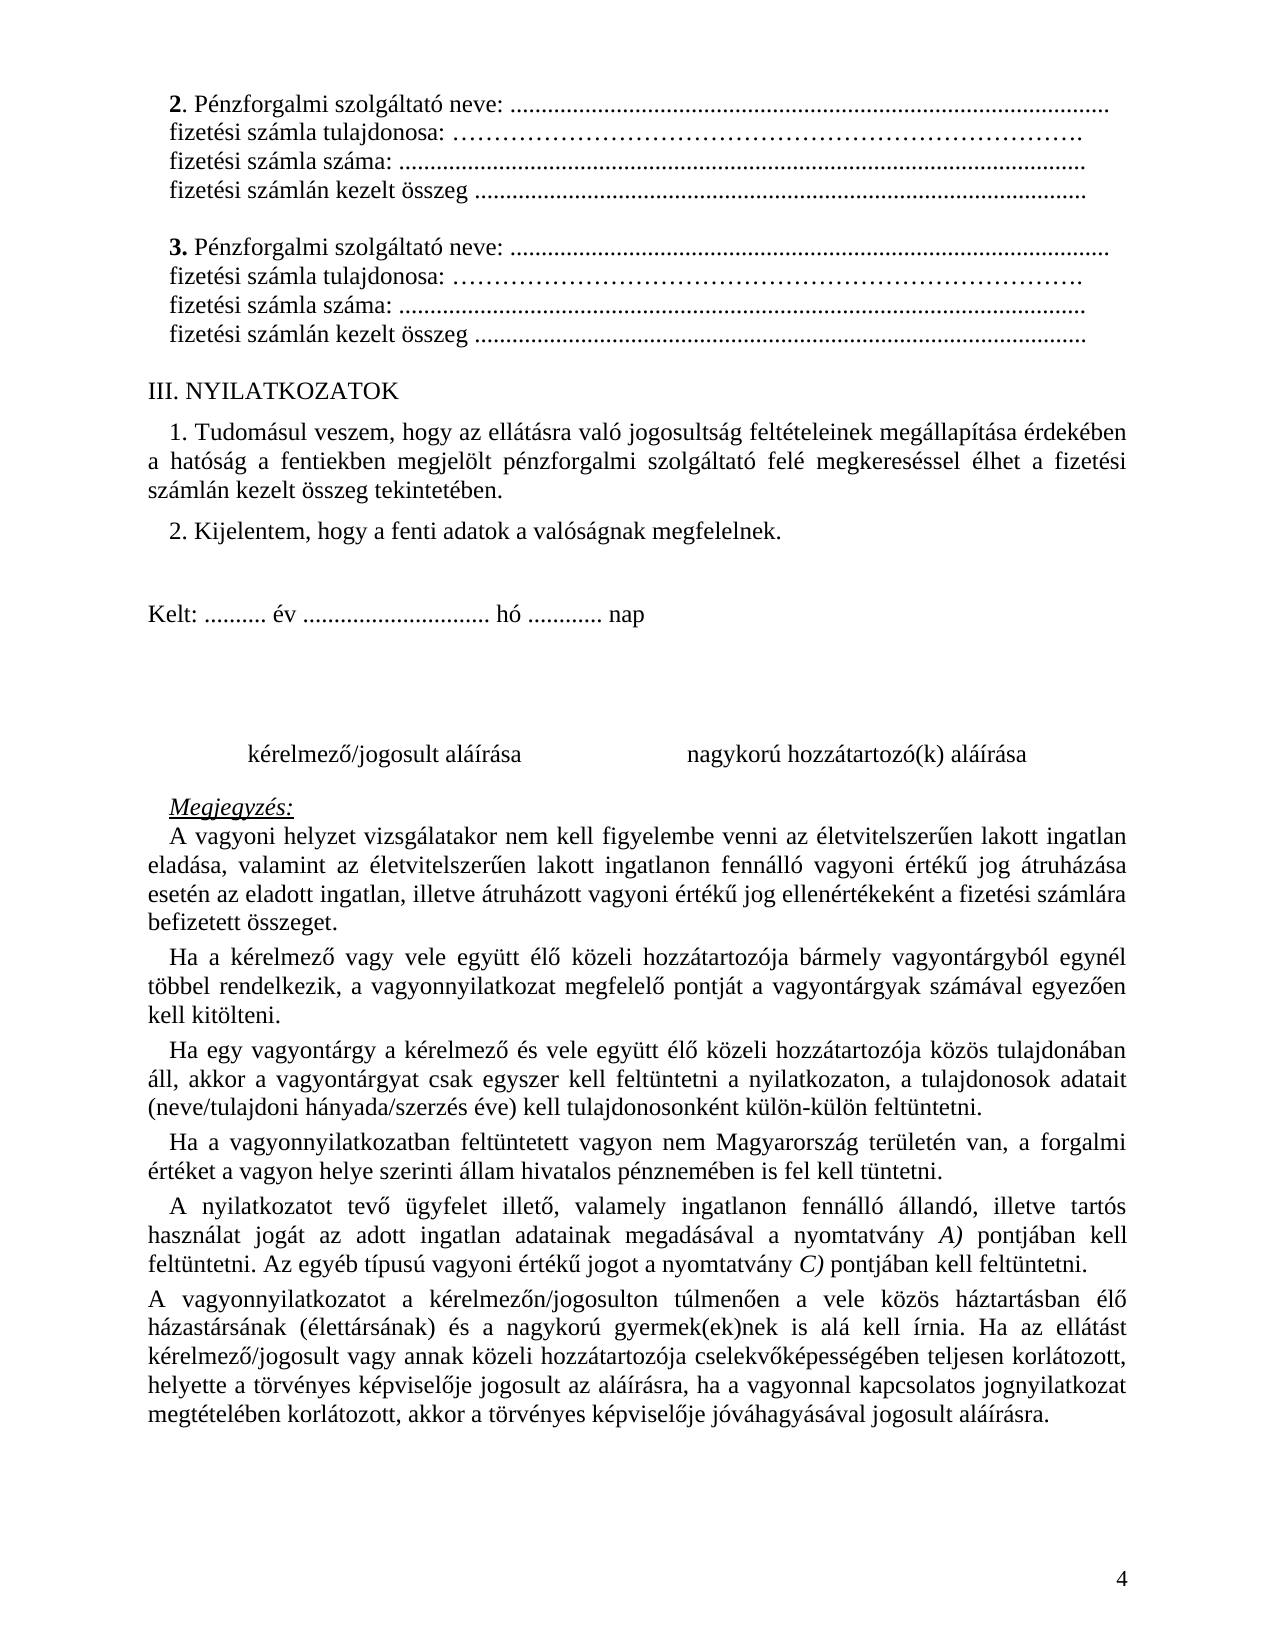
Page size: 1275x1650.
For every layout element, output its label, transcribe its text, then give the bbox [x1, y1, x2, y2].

text A nyilatkozatot tevő ügyfelet illető, valamely ingatlanon fennálló állandó, illetve tartós használat jogát az adott ingatlan adatainak megadásával a nyomtatvány A) pontjában kell feltüntetni. Az egyéb típusú vagyoni értékű jogot a nyomtatvány C) pontjában kell feltüntetni. [148, 1191, 1127, 1277]
text fizetési számla száma: .............................................................................................................. [148, 290, 1127, 319]
text III. NYILATKOZATOK [148, 376, 1127, 405]
text Ha egy vagyontárgy a kérelmező és vele együtt élő közeli hozzátartozója közös tulajdonában áll, akkor a vagyontárgyat csak egyszer kell feltüntetni a nyilatkozaton, a tulajdonosok adatait (neve/tulajdoni hányada/szerzés éve) kell tulajdonosonként külön-külön feltüntetni. [148, 1035, 1127, 1121]
text 2. Pénzforgalmi szolgáltató neve: ................................................................................................ [148, 89, 1127, 117]
text 1. Tudomásul veszem, hogy az ellátásra való jogosultság feltételeinek megállapítása érdekében a hatóság a fentiekben megjelölt pénzforgalmi szolgáltató felé megkereséssel élhet a fizetési számlán kezelt összeg tekintetében. [148, 417, 1127, 504]
text Ha a vagyonnyilatkozatban feltüntetett vagyon nem Magyarország területén van, a forgalmi értéket a vagyon helye szerinti állam hivatalos pénznemében is fel kell tüntetni. [148, 1127, 1127, 1185]
text A vagyoni helyzet vizsgálatakor nem kell figyelembe venni az életvitelszerűen lakott ingatlan eladása, valamint az életvitelszerűen lakott ingatlanon fennálló vagyoni értékű jog átruházása esetén az eladott ingatlan, illetve átruházott vagyoni értékű jog ellenértékeként a fizetési számlára befizetett összeget. [148, 821, 1127, 936]
text fizetési számlán kezelt összeg .................................................................................................. [148, 319, 1127, 347]
text fizetési számlán kezelt összeg .................................................................................................. [148, 175, 1127, 204]
text Ha a kérelmező vagy vele együtt élő közeli hozzátartozója bármely vagyontárgyból egynél többel rendelkezik, a vagyonnyilatkozat megfelelő pontját a vagyontárgyak számával egyezően kell kitölteni. [148, 942, 1127, 1029]
table_header nagykorú hozzátartozó(k) aláírása [621, 653, 1092, 767]
text A vagyonnyilatkozatot a kérelmezőn/jogosulton túlmenően a vele közös háztartásban élő házastársának (élettársának) és a nagykorú gyermek(ek)nek is alá kell írnia. Ha az ellátást kérelmező/jogosult vagy annak közeli hozzátartozója cselekvőképességében teljesen korlátozott, helyette a törvényes képviselője jogosult az aláírásra, ha a vagyonnal kapcsolatos jognyilatkozat megtételében korlátozott, akkor a törvényes képviselője jóváhagyásával jogosult aláírásra. [148, 1284, 1127, 1427]
text fizetési számla tulajdonosa: …………………………………………………………………. [148, 261, 1127, 290]
text fizetési számla tulajdonosa: …………………………………………………………………. [148, 117, 1127, 146]
text 2. Kijelentem, hogy a fenti adatok a valóságnak megfelelnek. [148, 516, 1127, 545]
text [148, 146, 1127, 175]
table_header kérelmező/jogosult aláírása [148, 653, 621, 767]
text 3. Pénzforgalmi szolgáltató neve: ................................................................................................ [148, 232, 1127, 261]
text Kelt: .......... év .............................. hó ............ nap [148, 599, 1127, 627]
text Megjegyzés: [148, 792, 1127, 821]
